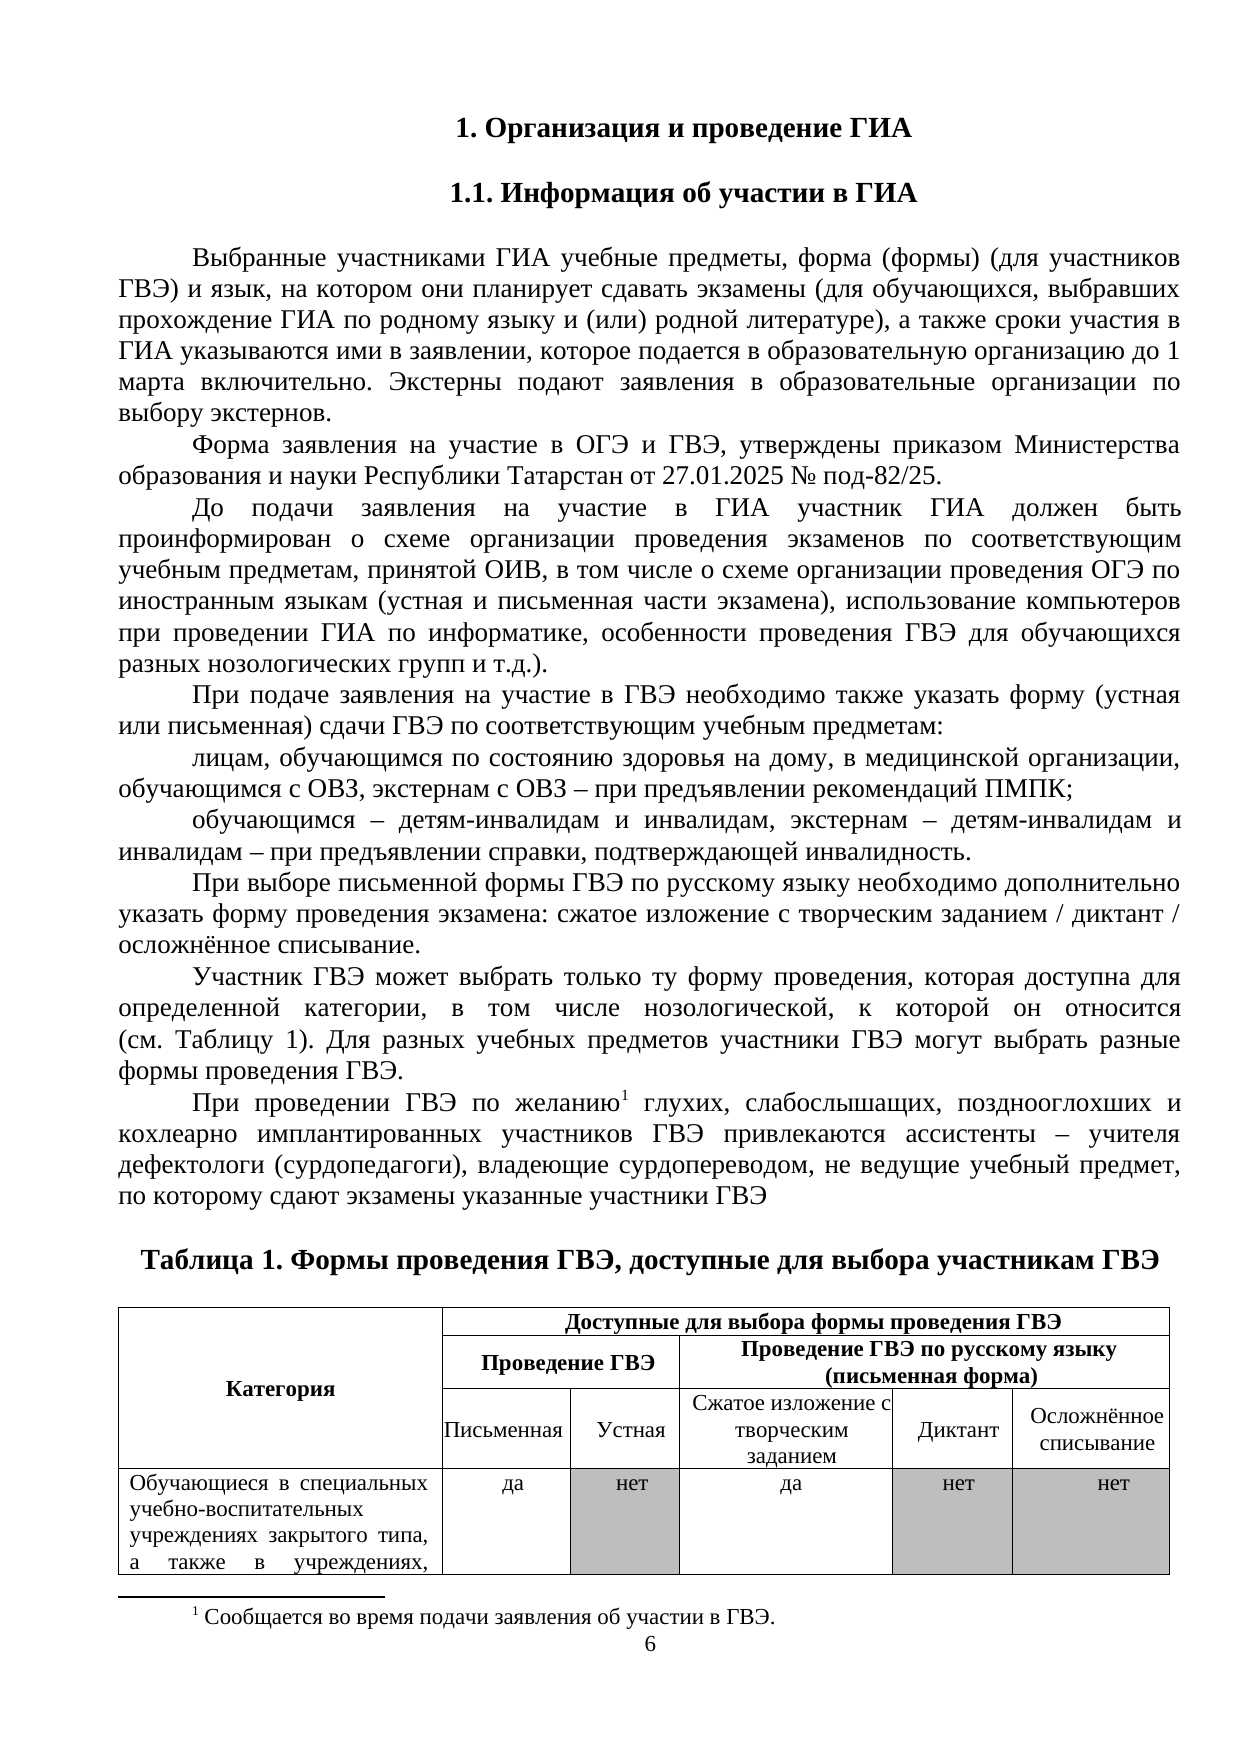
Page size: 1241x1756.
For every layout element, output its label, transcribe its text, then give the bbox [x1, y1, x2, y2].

table_cell Сжатое изложение с творческим заданием [680, 1389, 892, 1468]
text Форма заявления на участие в ОГЭ и ГВЭ, утверждены приказом Министерства образования и науки Республики Татарстан от 27.01.2025 № под-82/25. [118, 428, 1182, 491]
table_cell Проведение ГВЭ [443, 1336, 679, 1388]
text При подаче заявления на участие в ГВЭ необходимо также указать форму (устная или письменная) сдачи ГВЭ по соответствующим учебным предметам: [118, 678, 1182, 741]
table_header Категория [119, 1308, 442, 1468]
table_cell да [443, 1469, 570, 1574]
text Выбранные участниками ГИА учебные предметы, форма (формы) (для участников ГВЭ) и язык, на котором они планирует сдавать экзамены (для обучающихся, выбравших прохождение ГИА по родному языку и (или) родной литературе), а также сроки участия в ГИА указываются ими в заявлении, которое подается в образовательную организацию до 1 марта включительно. Экстерны подают заявления в образовательные организации по выбору экстернов. [118, 241, 1182, 428]
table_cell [119, 1469, 442, 1574]
table_cell да [680, 1469, 892, 1574]
text При выборе письменной формы ГВЭ по русскому языку необходимо дополнительно указать форму проведения экзамена: сжатое изложение с творческим заданием / диктант / осложнённое списывание. [118, 866, 1182, 960]
table_cell Проведение ГВЭ по русскому языку (письменная форма) [680, 1336, 1169, 1388]
table_cell Диктант [893, 1389, 1012, 1468]
table_cell Письменная [443, 1389, 570, 1468]
subtitle 1. Организация и проведение ГИА [185, 110, 1182, 144]
table_cell нет [893, 1469, 1012, 1574]
table_cell нет [1013, 1469, 1169, 1574]
text лицам, обучающимся по состоянию здоровья на дому, в медицинской организации, обучающимся с ОВЗ, экстернам с ОВЗ – при предъявлении рекомендаций ПМПК; [118, 741, 1182, 803]
table_cell нет [571, 1469, 679, 1574]
text обучающимся – детям-инвалидам и инвалидам, экстернам – детям-инвалидам и инвалидам – при предъявлении справки, подтверждающей инвалидность. [118, 803, 1182, 866]
subtitle 1.1. Информация об участии в ГИА [185, 175, 1182, 209]
table_cell Осложнённое списывание [1013, 1389, 1169, 1468]
text При проведении ГВЭ по желанию глухих, слабослышащих, позднооглохших и кохлеарно имплантированных участников ГВЭ привлекаются ассистенты – учителя дефектологи (сурдопедагоги), владеющие сурдопереводом, не ведущие учебный предмет, по которому сдают экзамены указанные участники ГВЭ [118, 1086, 1182, 1210]
table_header Доступные для выбора формы проведения ГВЭ [443, 1308, 1169, 1334]
text До подачи заявления на участие в ГИА участник ГИА должен быть проинформирован о схеме организации проведения экзаменов по соответствующим учебным предметам, принятой ОИВ, в том числе о схеме организации проведения ОГЭ по иностранным языкам (устная и письменная части экзамена), использование компьютеров при проведении ГИА по информатике, особенности проведения ГВЭ для обучающихся разных нозологических групп и т.д.). [118, 491, 1182, 678]
text Участник ГВЭ может выбрать только ту форму проведения, которая доступна для определенной категории, в том числе нозологической, к которой он относится (см. Таблицу 1). Для разных учебных предметов участники ГВЭ могут выбрать разные формы проведения ГВЭ. [118, 960, 1182, 1085]
text Таблица 1. Формы проведения ГВЭ, доступные для выбора участникам ГВЭ [118, 1242, 1182, 1276]
table_cell Устная [571, 1389, 679, 1468]
